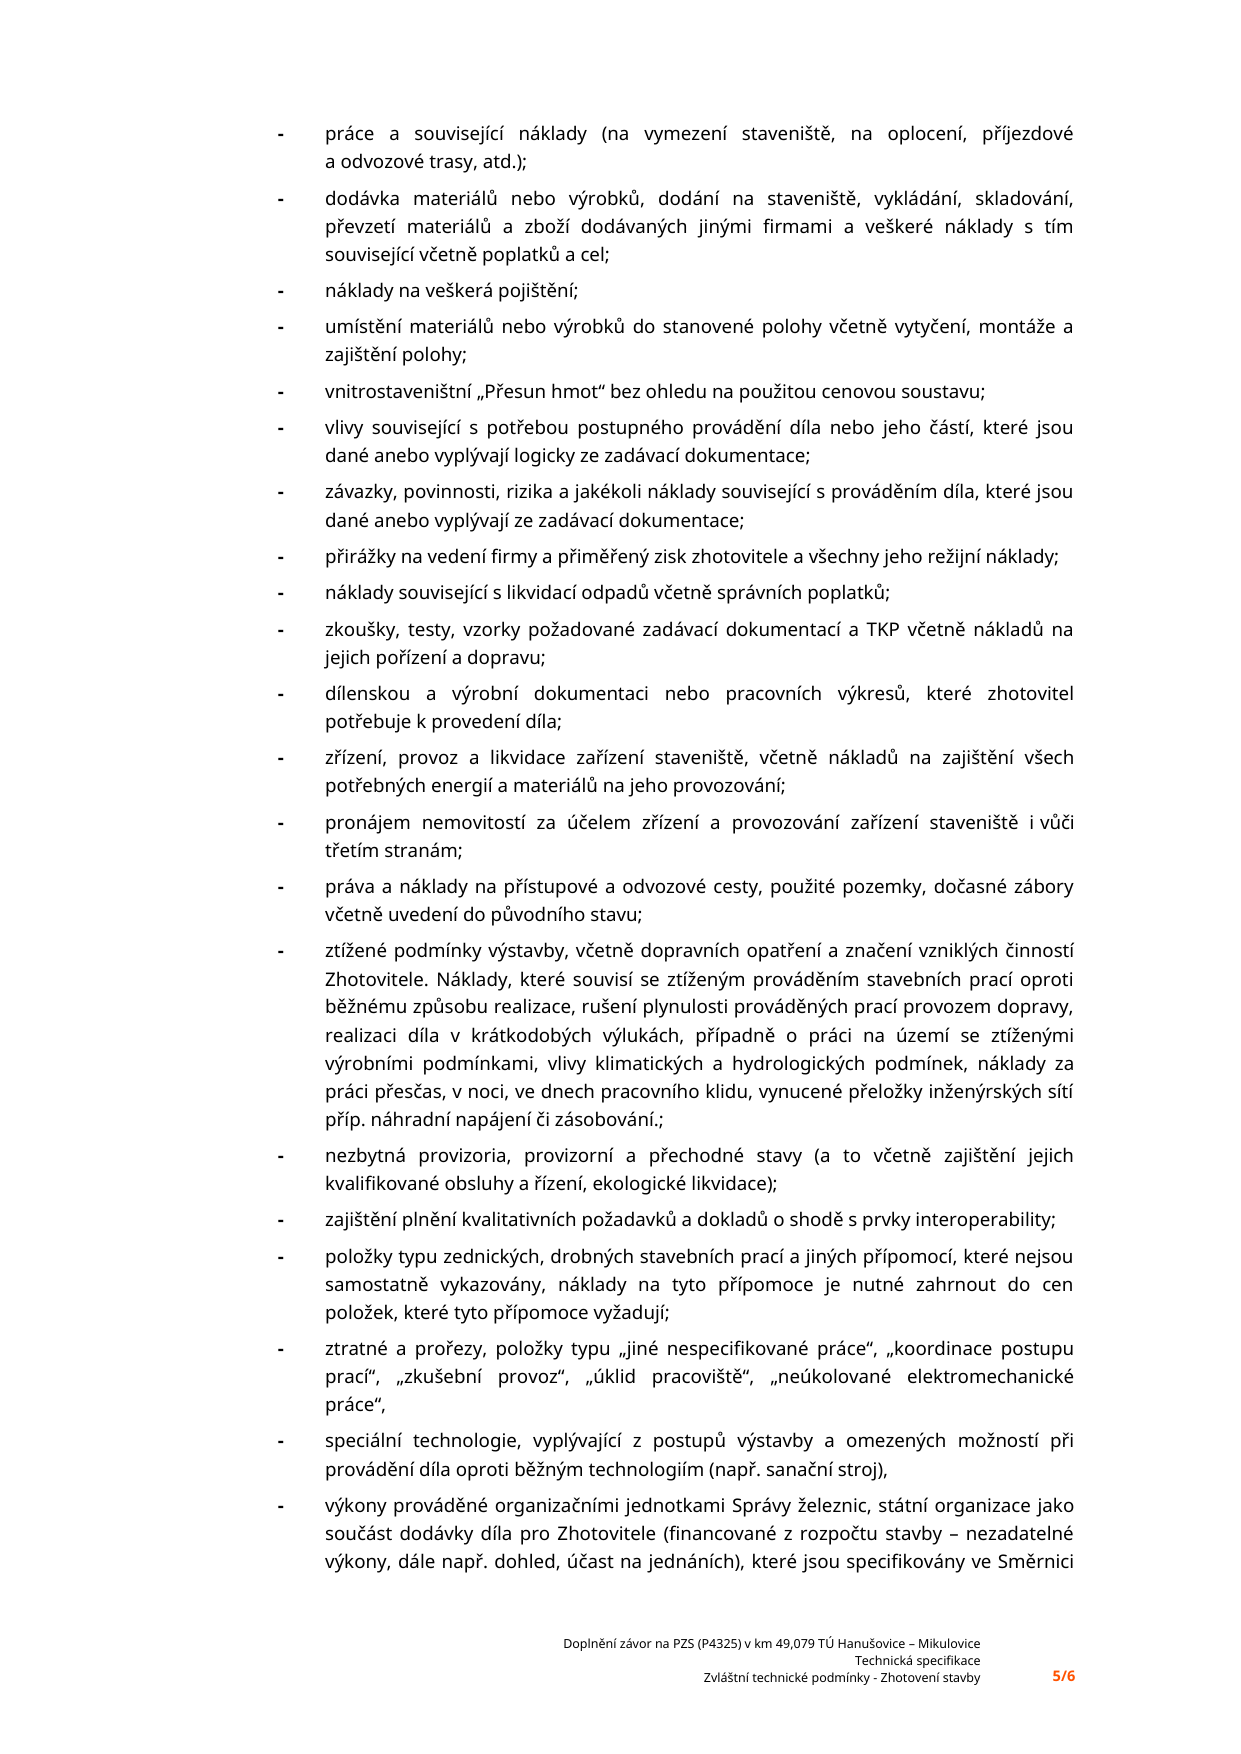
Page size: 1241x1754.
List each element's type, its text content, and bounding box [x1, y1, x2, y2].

text vlivy související s potřebou postupného provádění díla nebo jeho částí, které jsou dané anebo vyplývají logicky ze zadávací dokumentace; [278, 414, 1075, 468]
text zřízení, provoz a likvidace zařízení staveniště, včetně nákladů na zajištění všech potřebných energií a materiálů na jeho provozování; [278, 745, 1075, 798]
text práva a náklady na přístupové a odvozové cesty, použité pozemky, dočasné zábory včetně uvedení do původního stavu; [278, 873, 1075, 927]
text zkoušky, testy, vzorky požadované zadávací dokumentací a TKP včetně nákladů na jejich pořízení a dopravu; [278, 616, 1075, 669]
text přirážky na vedení firmy a přiměřený zisk zhotovitele a všechny jeho režijní náklady; [278, 543, 1075, 569]
text dílenskou a výrobní dokumentaci nebo pracovních výkresů, které zhotovitel potřebuje k provedení díla; [278, 680, 1075, 734]
text práce a související náklady (na vymezení staveniště, na oplocení, příjezdové a odvozové trasy, atd.); [278, 121, 1075, 174]
text dodávka materiálů nebo výrobků, dodání na staveniště, vykládání, skladování, převzetí materiálů a zboží dodávaných jinými firmami a veškeré náklady s tím související včetně poplatků a cel; [278, 185, 1075, 267]
text zajištění plnění kvalitativních požadavků a dokladů o shodě s prvky interoperability; [278, 1207, 1075, 1232]
text vnitrostaveništní „Přesun hmot“ bez ohledu na použitou cenovou soustavu; [278, 378, 1075, 404]
text umístění materiálů nebo výrobků do stanovené polohy včetně vytyčení, montáže a zajištění polohy; [278, 314, 1075, 367]
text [278, 1492, 1075, 1574]
text závazky, povinnosti, rizika a jakékoli náklady související s prováděním díla, které jsou dané anebo vyplývají ze zadávací dokumentace; [278, 479, 1075, 532]
text ztížené podmínky výstavby, včetně dopravních opatření a značení vzniklých činností Zhotovitele. Náklady, které souvisí se ztíženým prováděním stavebních prací oproti běžnému způsobu realizace, rušení plynulosti prováděných prací provozem dopravy, realizaci díla v krátkodobých výlukách, případně o práci na území se ztíženými výrobními podmínkami, vlivy klimatických a hydrologických podmínek, náklady za práci přesčas, v noci, ve dnech pracovního klidu, vynucené přeložky inženýrských sítí příp. náhradní napájení či zásobování.; [278, 938, 1075, 1131]
text nezbytná provizoria, provizorní a přechodné stavy (a to včetně zajištění jejich kvalifikované obsluhy a řízení, ekologické likvidace); [278, 1142, 1075, 1196]
text náklady na veškerá pojištění; [278, 277, 1075, 303]
text náklady související s likvidací odpadů včetně správních poplatků; [278, 579, 1075, 605]
text pronájem nemovitostí za účelem zřízení a provozování zařízení staveniště i vůči třetím stranám; [278, 809, 1075, 863]
text ztratné a prořezy, položky typu „jiné nespecifikované práce“, „koordinace postupu prací“, „zkušební provoz“, „úklid pracoviště“, „neúkolované elektromechanické práce“, [278, 1335, 1075, 1417]
text speciální technologie, vyplývající z postupů výstavby a omezených možností při provádění díla oproti běžným technologiím (např. sanační stroj), [278, 1428, 1075, 1481]
text položky typu zednických, drobných stavebních prací a jiných přípomocí, které nejsou samostatně vykazovány, náklady na tyto přípomoce je nutné zahrnout do cen položek, které tyto přípomoce vyžadují; [278, 1243, 1075, 1324]
